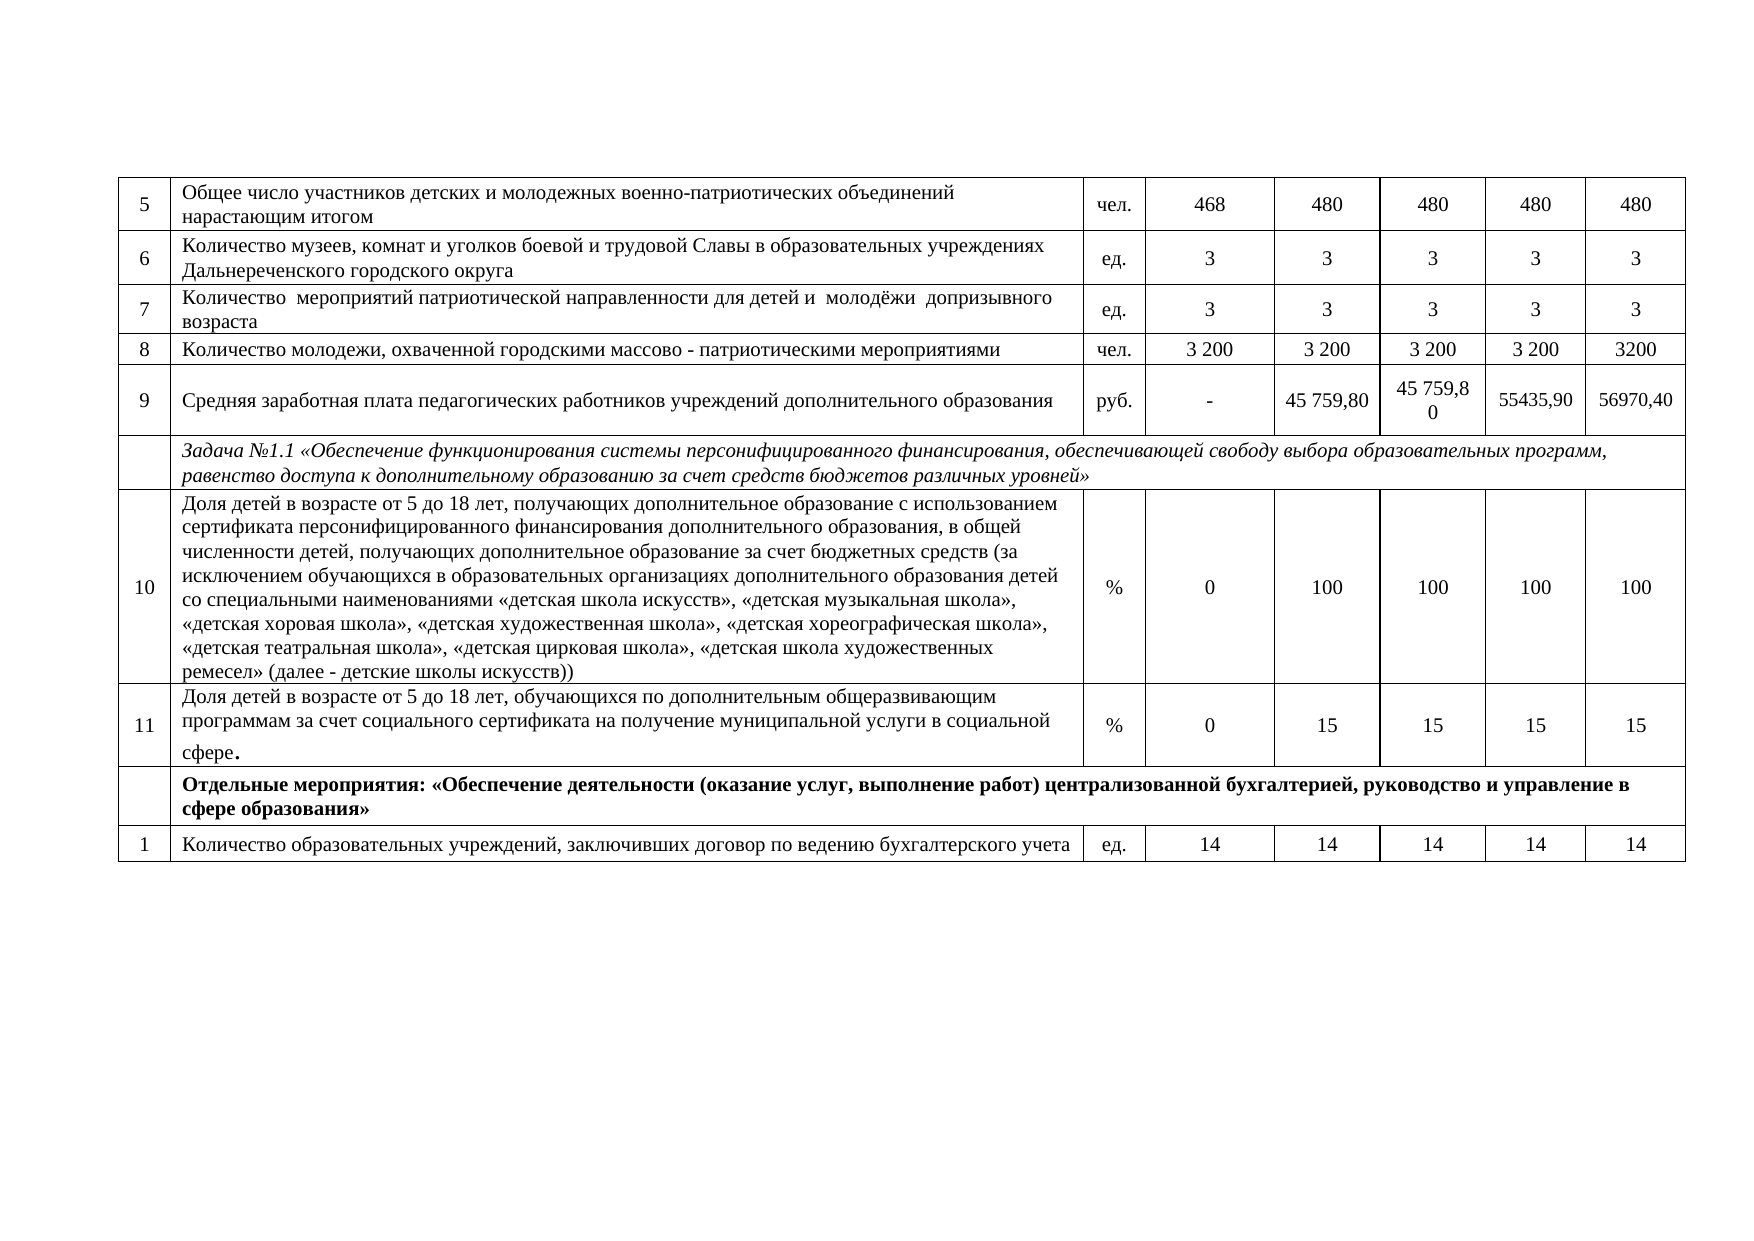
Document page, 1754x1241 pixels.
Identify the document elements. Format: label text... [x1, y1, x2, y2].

table_cell % [1084, 490, 1145, 683]
table_cell 3 200 [1275, 334, 1379, 364]
table_cell 3200 [1586, 334, 1685, 364]
table_cell Количество музеев, комнат и уголков боевой и трудовой Славы в образовательных учреждениях Дальнереченского городского округа [171, 231, 1083, 283]
table_cell 100 [1381, 490, 1485, 683]
table_cell 468 [1146, 178, 1274, 230]
table_cell 14 [1586, 826, 1685, 861]
table_cell Количество образовательных учреждений, заключивших договор по ведению бухгалтерского учета [171, 826, 1083, 861]
table_cell [119, 767, 170, 825]
table_cell ед. [1084, 826, 1145, 861]
table_cell ед. [1084, 231, 1145, 283]
table_cell 3 [1275, 231, 1379, 283]
table_cell 1 [119, 826, 170, 861]
table_cell 3 [1586, 285, 1685, 333]
table_cell 6 [119, 231, 170, 283]
table_cell 14 [1381, 826, 1485, 861]
table_cell 3 [1381, 285, 1485, 333]
table_cell 100 [1275, 490, 1379, 683]
table_cell 14 [1146, 826, 1274, 861]
table_cell 8 [119, 334, 170, 364]
table_cell [119, 436, 170, 489]
table_cell 14 [1275, 826, 1379, 861]
table_cell 11 [119, 684, 170, 766]
table_cell 3 [1486, 231, 1585, 283]
table_cell 480 [1381, 178, 1485, 230]
table_cell Доля детей в возрасте от 5 до 18 лет, получающих дополнительное образование с использованием сертификата персонифицированного финансирования дополнительного образования, в общей численности детей, получающих дополнительное образование за счет бюджетных средств (за исключением обучающихся в образовательных организациях дополнительного образования детей со специальными наименованиями «детская школа искусств», «детская музыкальная школа», «детская хоровая школа», «детская художественная школа», «детская хореографическая школа», «детская театральная школа», «детская цирковая школа», «детская школа художественных ремесел» (далее - детские школы искусств)) [171, 490, 1083, 683]
table_cell 3 [1381, 231, 1485, 283]
table_cell 3 [1586, 231, 1685, 283]
table_cell 15 [1381, 684, 1485, 766]
table_cell 10 [119, 490, 170, 683]
table_cell 15 [1586, 684, 1685, 766]
table_cell 14 [1486, 826, 1585, 861]
table_cell 7 [119, 285, 170, 333]
table_cell 3 [1146, 231, 1274, 283]
table_cell чел. [1084, 178, 1145, 230]
table_cell - [1146, 365, 1274, 435]
table_cell 15 [1486, 684, 1585, 766]
table_cell 45 759,80 [1275, 365, 1379, 435]
table_cell Количество мероприятий патриотической направленности для детей и молодёжи допризывного возраста [171, 285, 1083, 333]
table_cell 480 [1486, 178, 1585, 230]
table_cell 3 [1146, 285, 1274, 333]
table_cell 3 [1486, 285, 1585, 333]
table_cell руб. [1084, 365, 1145, 435]
table_cell 3 200 [1146, 334, 1274, 364]
table_cell 480 [1586, 178, 1685, 230]
table_cell 0 [1146, 684, 1274, 766]
table_cell Задача №1.1 «Обеспечение функционирования системы персонифицированного финансирования, обеспечивающей свободу выбора образовательных программ, равенство доступа к дополнительному образованию за счет средств бюджетов различных уровней» [171, 436, 1685, 489]
table_cell 100 [1486, 490, 1585, 683]
table_cell 0 [1146, 490, 1274, 683]
table_cell 45 759,80 [1381, 365, 1485, 435]
table_cell 56970,40 [1586, 365, 1685, 435]
table_cell 5 [119, 178, 170, 230]
table_cell чел. [1084, 334, 1145, 364]
table_cell 55435,90 [1486, 365, 1585, 435]
table_cell 9 [119, 365, 170, 435]
table_cell 15 [1275, 684, 1379, 766]
table_cell Средняя заработная плата педагогических работников учреждений дополнительного образования [171, 365, 1083, 435]
table_cell Доля детей в возрасте от 5 до 18 лет, обучающихся по дополнительным общеразвивающим программам за счет социального сертификата на получение муниципальной услуги в социальной сфере. [171, 684, 1083, 766]
table_cell % [1084, 684, 1145, 766]
table_cell Отдельные мероприятия: «Обеспечение деятельности (оказание услуг, выполнение работ) централизованной бухгалтерией, руководство и управление в сфере образования» [171, 767, 1685, 825]
table_cell 480 [1275, 178, 1379, 230]
table_cell 100 [1586, 490, 1685, 683]
table_cell Общее число участников детских и молодежных военно-патриотических объединений нарастающим итогом [171, 178, 1083, 230]
table_cell ед. [1084, 285, 1145, 333]
table_cell 3 [1275, 285, 1379, 333]
table_cell 3 200 [1486, 334, 1585, 364]
table_cell 3 200 [1381, 334, 1485, 364]
table_cell Количество молодежи, охваченной городскими массово - патриотическими мероприятиями [171, 334, 1083, 364]
